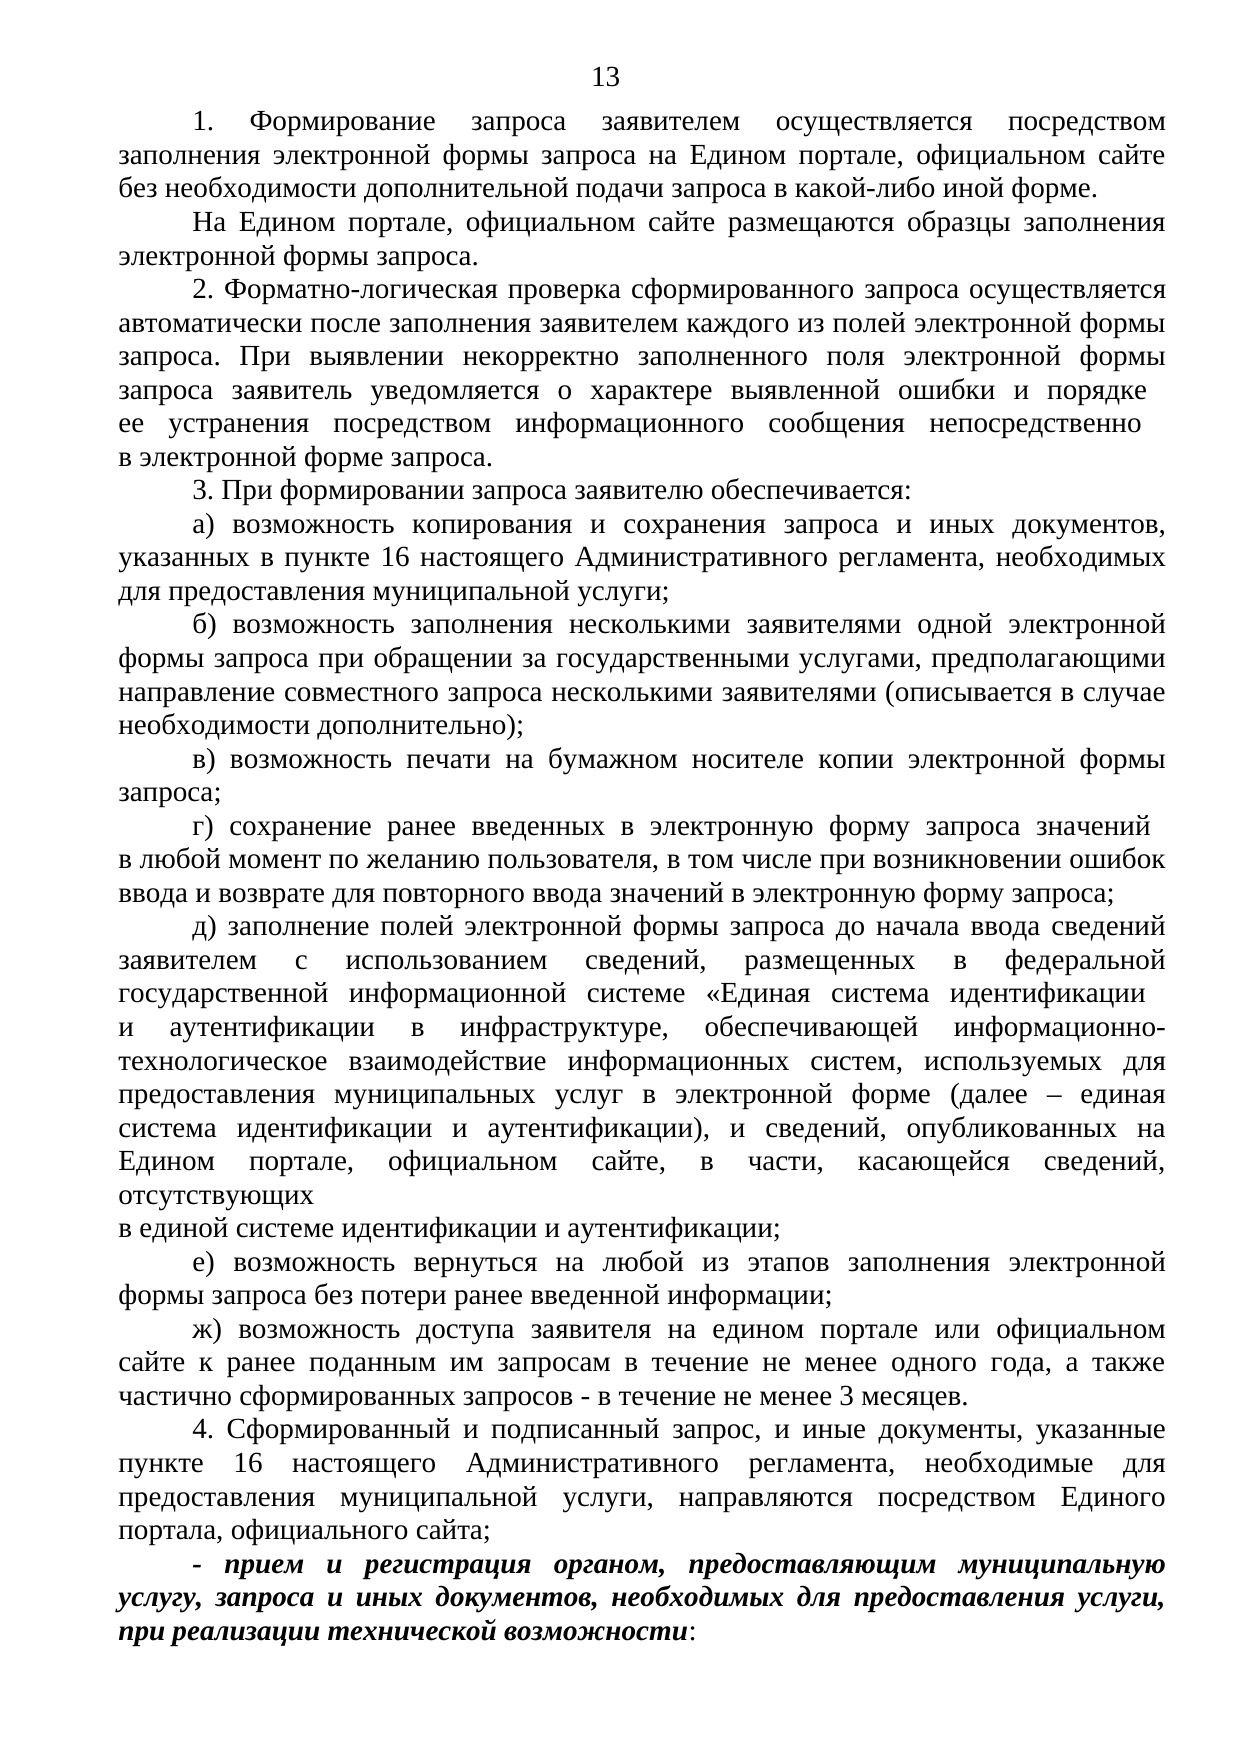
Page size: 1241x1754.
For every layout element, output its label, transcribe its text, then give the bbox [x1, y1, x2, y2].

text г) сохранение ранее введенных в электронную форму запроса значений в любой момент по желанию пользователя, в том числе при возникновении ошибок ввода и возврате для повторного ввода значений в электронную форму запроса; [118, 808, 1167, 908]
text На Едином портале, официальном сайте размещаются образцы заполнения электронной формы запроса. [118, 204, 1167, 271]
text д) заполнение полей электронной формы запроса до начала ввода сведений заявителем с использованием сведений, размещенных в федеральной государственной информационной системе «Единая система идентификации и аутентификации в инфраструктуре, обеспечивающей информационно-технологическое взаимодействие информационных систем, используемых для предоставления муниципальных услуг в электронной форме (далее – единая система идентификации и аутентификации), и сведений, опубликованных на Едином портале, официальном сайте, в части, касающейся сведений, отсутствующих в единой системе идентификации и аутентификации; [118, 908, 1167, 1244]
text а) возможность копирования и сохранения запроса и иных документов, указанных в пункте 16 настоящего Административного регламента, необходимых для предоставления муниципальной услуги; [118, 506, 1167, 607]
text 2. Форматно-логическая проверка сформированного запроса осуществляется автоматически после заполнения заявителем каждого из полей электронной формы запроса. При выявлении некорректно заполненного поля электронной формы запроса заявитель уведомляется о характере выявленной ошибки и порядке ее устранения посредством информационного сообщения непосредственно в электронной форме запроса. [118, 271, 1167, 472]
text е) возможность вернуться на любой из этапов заполнения электронной формы запроса без потери ранее введенной информации; [118, 1244, 1167, 1311]
text 1. Формирование запроса заявителем осуществляется посредством заполнения электронной формы запроса на Едином портале, официальном сайте без необходимости дополнительной подачи запроса в какой-либо иной форме. [118, 103, 1167, 204]
text в) возможность печати на бумажном носителе копии электронной формы запроса; [118, 741, 1167, 808]
text - прием и регистрация органом, предоставляющим муниципальную услугу, запроса и иных документов, необходимых для предоставления услуги, при реализации технической возможности: [118, 1546, 1167, 1646]
text ж) возможность доступа заявителя на едином портале или официальном сайте к ранее поданным им запросам в течение не менее одного года, а также частично сформированных запросов - в течение не менее 3 месяцев. [118, 1311, 1167, 1412]
text 3. При формировании запроса заявителю обеспечивается: [118, 472, 1167, 506]
text 4. Сформированный и подписанный запрос, и иные документы, указанные пункте 16 настоящего Административного регламента, необходимые для предоставления муниципальной услуги, направляются посредством Единого портала, официального сайта; [118, 1412, 1167, 1546]
text б) возможность заполнения несколькими заявителями одной электронной формы запроса при обращении за государственными услугами, предполагающими направление совместного запроса несколькими заявителями (описывается в случае необходимости дополнительно); [118, 607, 1167, 741]
